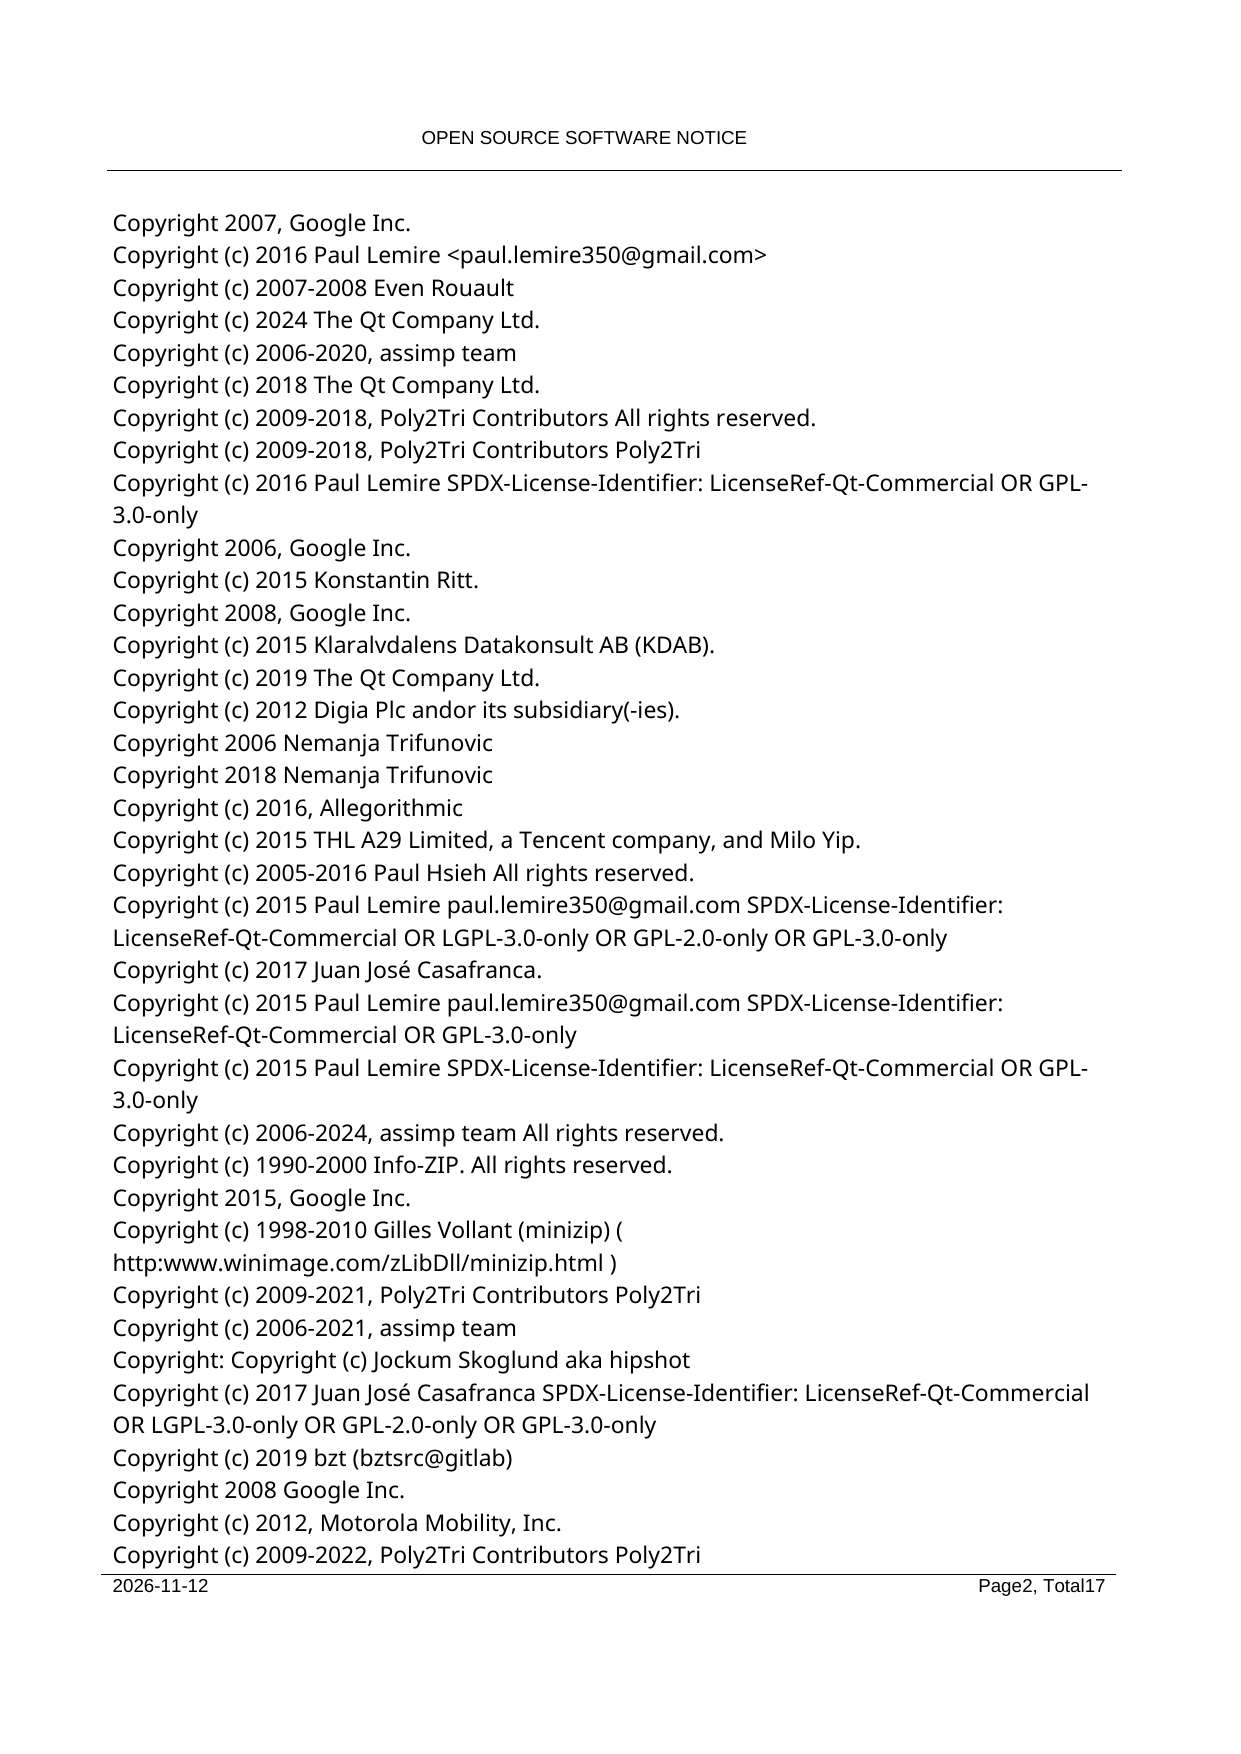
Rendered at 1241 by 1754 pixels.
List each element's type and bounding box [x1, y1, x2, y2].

text [112, 206, 1128, 1571]
